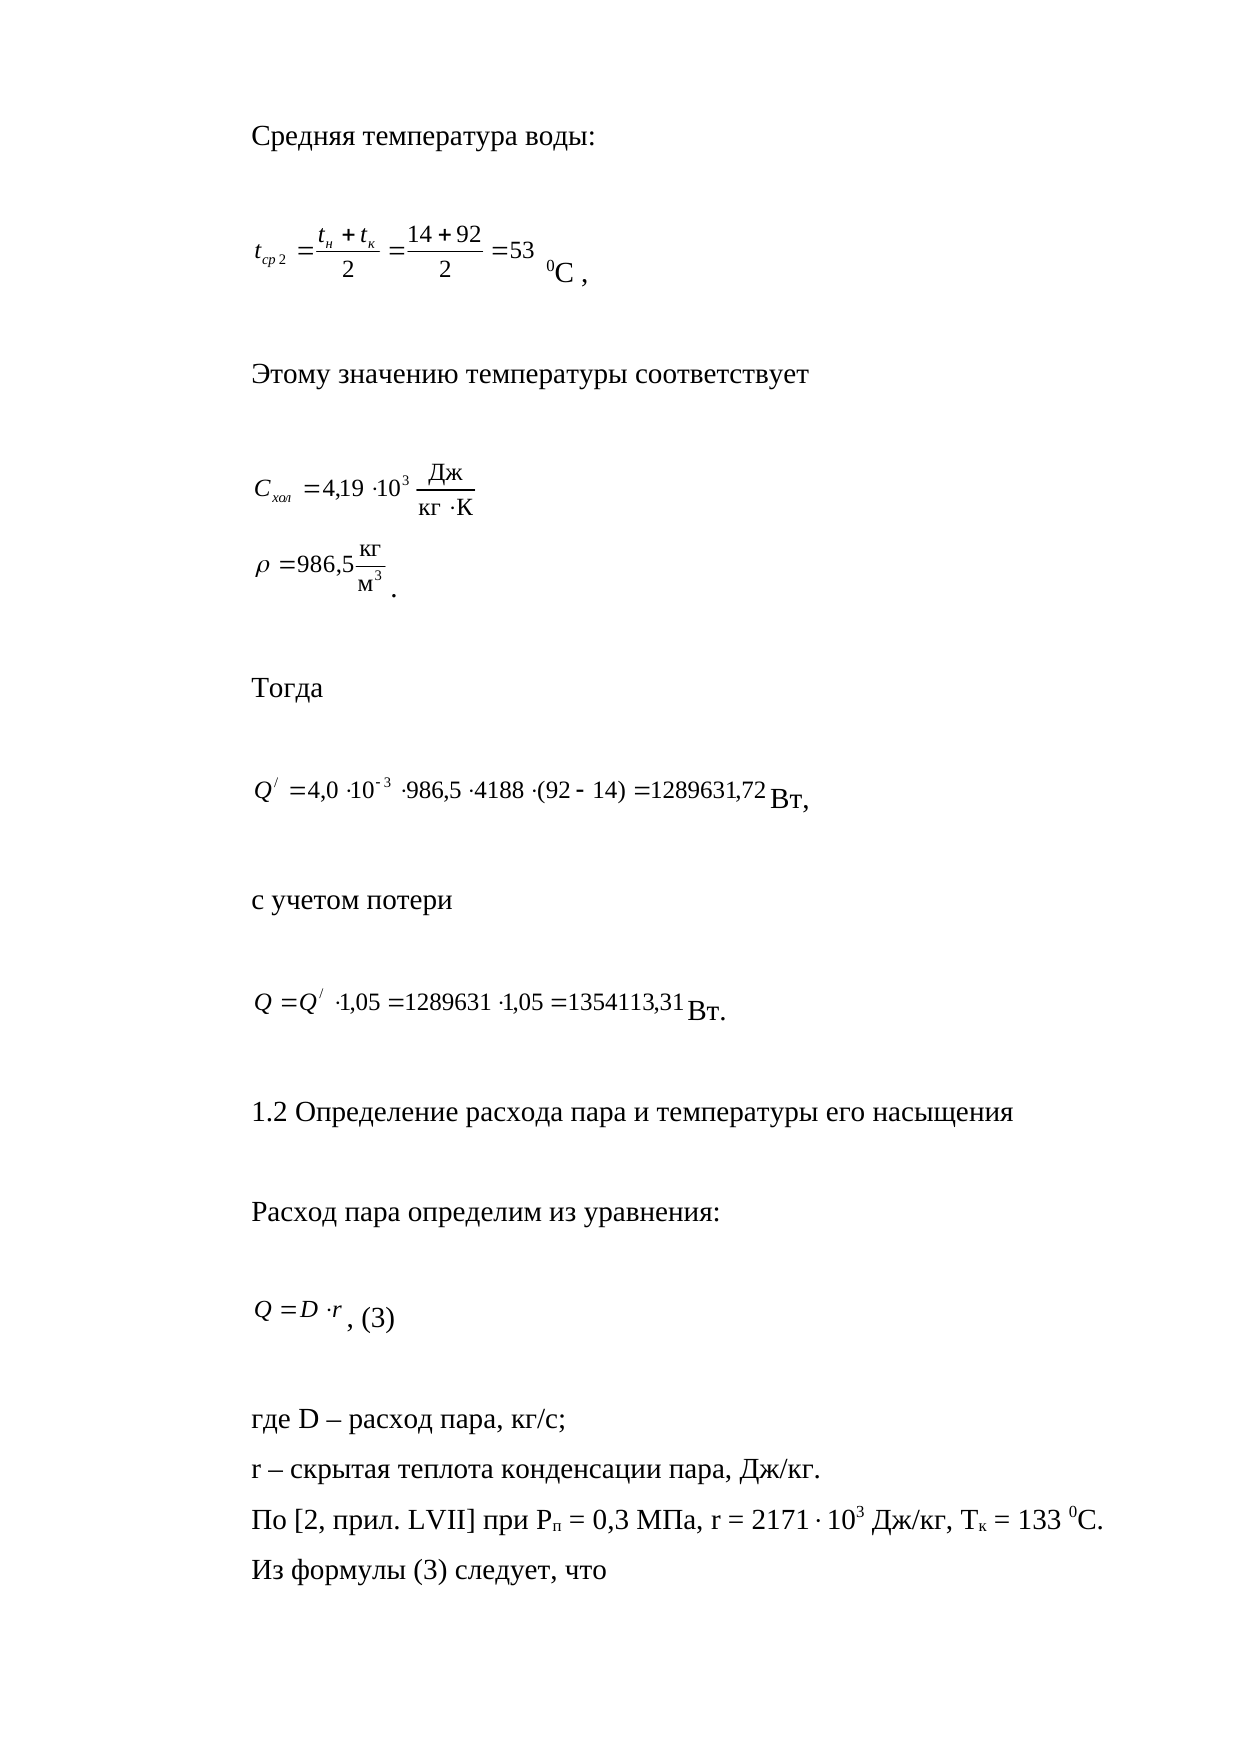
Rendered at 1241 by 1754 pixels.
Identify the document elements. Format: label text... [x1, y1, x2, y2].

text По [2, прил. LVII] при Рп = 0,3 МПа, r = 2171103 Дж/кг, Тк = 133 0С. [177, 1502, 1152, 1535]
text r – скрытая теплота конденсации пара, Дж/кг. [177, 1451, 1152, 1485]
text 1.2 Определение расхода пара и температуры его насыщения [177, 1094, 1152, 1127]
text где D – расход пара, кг/с; [177, 1401, 1152, 1435]
text Из формулы (3) следует, что [177, 1552, 1152, 1586]
text Средняя температура воды: [177, 118, 1152, 152]
text . [177, 533, 1152, 603]
text 0С , [177, 219, 1152, 289]
text Расход пара определим из уравнения: [177, 1194, 1152, 1228]
text с учетом потери [177, 882, 1152, 916]
subtitle Этому значению температуры соответствует [177, 356, 1152, 390]
text , (3) [177, 1295, 1152, 1334]
text Тогда [177, 671, 1152, 704]
text Вт. [177, 983, 1152, 1027]
text Вт, [177, 771, 1152, 815]
